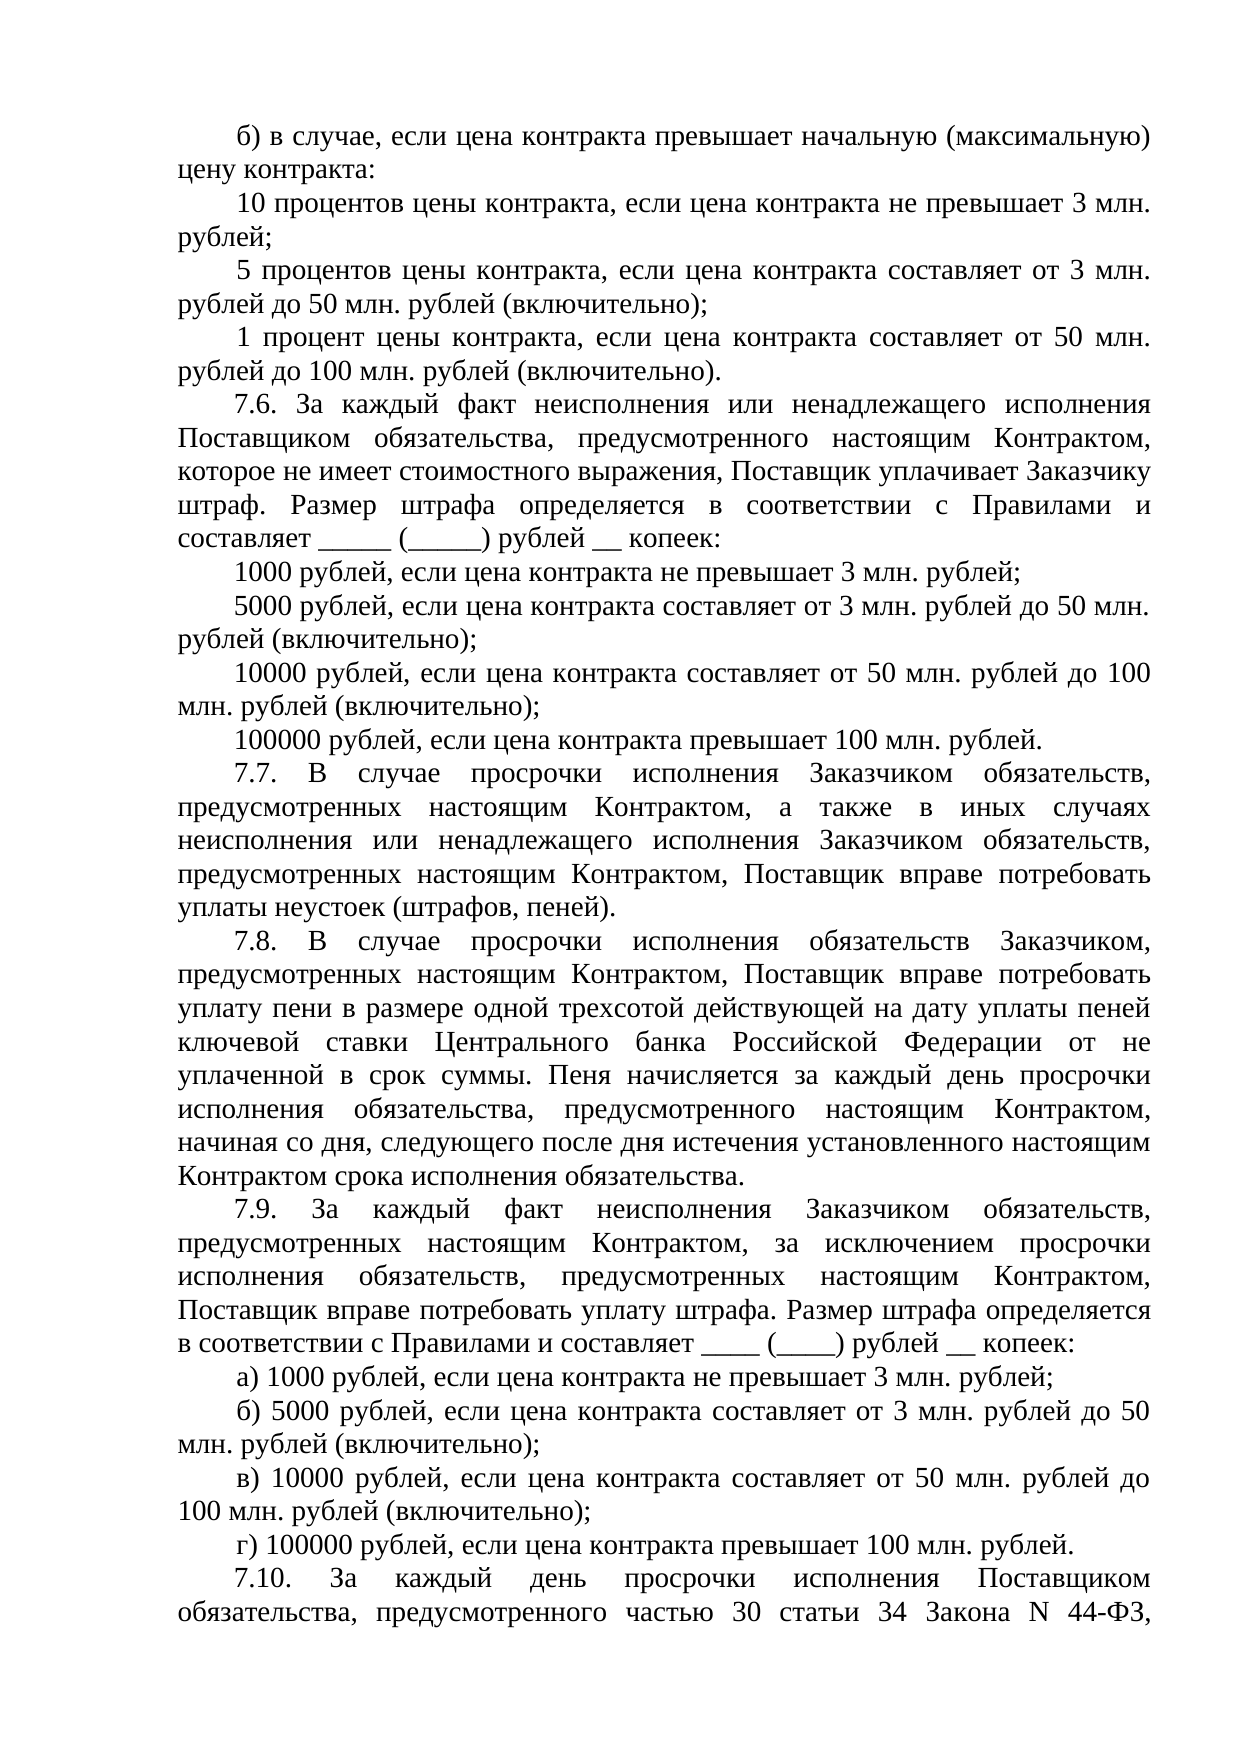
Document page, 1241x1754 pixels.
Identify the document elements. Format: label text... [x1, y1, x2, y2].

text б) в случае, если цена контракта превышает начальную (максимальную) цену контракта: [177, 118, 1152, 185]
text 5000 рублей, если цена контракта составляет от 3 млн. рублей до 50 млн. рублей (включительно); [177, 588, 1152, 655]
text г) 100000 рублей, если цена контракта превышает 100 млн. рублей. [177, 1527, 1152, 1560]
text 10000 рублей, если цена контракта составляет от 50 млн. рублей до 100 млн. рублей (включительно); [177, 655, 1152, 722]
text 100000 рублей, если цена контракта превышает 100 млн. рублей. [177, 722, 1152, 755]
text а) 1000 рублей, если цена контракта не превышает 3 млн. рублей; [177, 1359, 1152, 1393]
text в) 10000 рублей, если цена контракта составляет от 50 млн. рублей до 100 млн. рублей (включительно); [177, 1460, 1152, 1527]
text 1 процент цены контракта, если цена контракта составляет от 50 млн. рублей до 100 млн. рублей (включительно). [177, 319, 1152, 386]
text 1000 рублей, если цена контракта не превышает 3 млн. рублей; [177, 554, 1152, 588]
text 5 процентов цены контракта, если цена контракта составляет от 3 млн. рублей до 50 млн. рублей (включительно); [177, 252, 1152, 319]
text б) 5000 рублей, если цена контракта составляет от 3 млн. рублей до 50 млн. рублей (включительно); [177, 1393, 1152, 1460]
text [177, 1560, 1152, 1627]
text 7.9. За каждый факт неисполнения Заказчиком обязательств, предусмотренных настоящим Контрактом, за исключением просрочки исполнения обязательств, предусмотренных настоящим Контрактом, Поставщик вправе потребовать уплату штрафа. Размер штрафа определяется в соответствии с Правилами и составляет ____ (____) рублей __ копеек: [177, 1191, 1152, 1359]
text 10 процентов цены контракта, если цена контракта не превышает 3 млн. рублей; [177, 185, 1152, 252]
text 7.8. В случае просрочки исполнения обязательств Заказчиком, предусмотренных настоящим Контрактом, Поставщик вправе потребовать уплату пени в размере одной трехсотой действующей на дату уплаты пеней ключевой ставки Центрального банка Российской Федерации от не уплаченной в срок суммы. Пеня начисляется за каждый день просрочки исполнения обязательства, предусмотренного настоящим Контрактом, начиная со дня, следующего после дня истечения установленного настоящим Контрактом срока исполнения обязательства. [177, 923, 1152, 1191]
text 7.7. В случае просрочки исполнения Заказчиком обязательств, предусмотренных настоящим Контрактом, а также в иных случаях неисполнения или ненадлежащего исполнения Заказчиком обязательств, предусмотренных настоящим Контрактом, Поставщик вправе потребовать уплаты неустоек (штрафов, пеней). [177, 755, 1152, 923]
text 7.6. За каждый факт неисполнения или ненадлежащего исполнения Поставщиком обязательства, предусмотренного настоящим Контрактом, которое не имеет стоимостного выражения, Поставщик уплачивает Заказчику штраф. Размер штрафа определяется в соответствии с Правилами и составляет _____ (_____) рублей __ копеек: [177, 386, 1152, 554]
